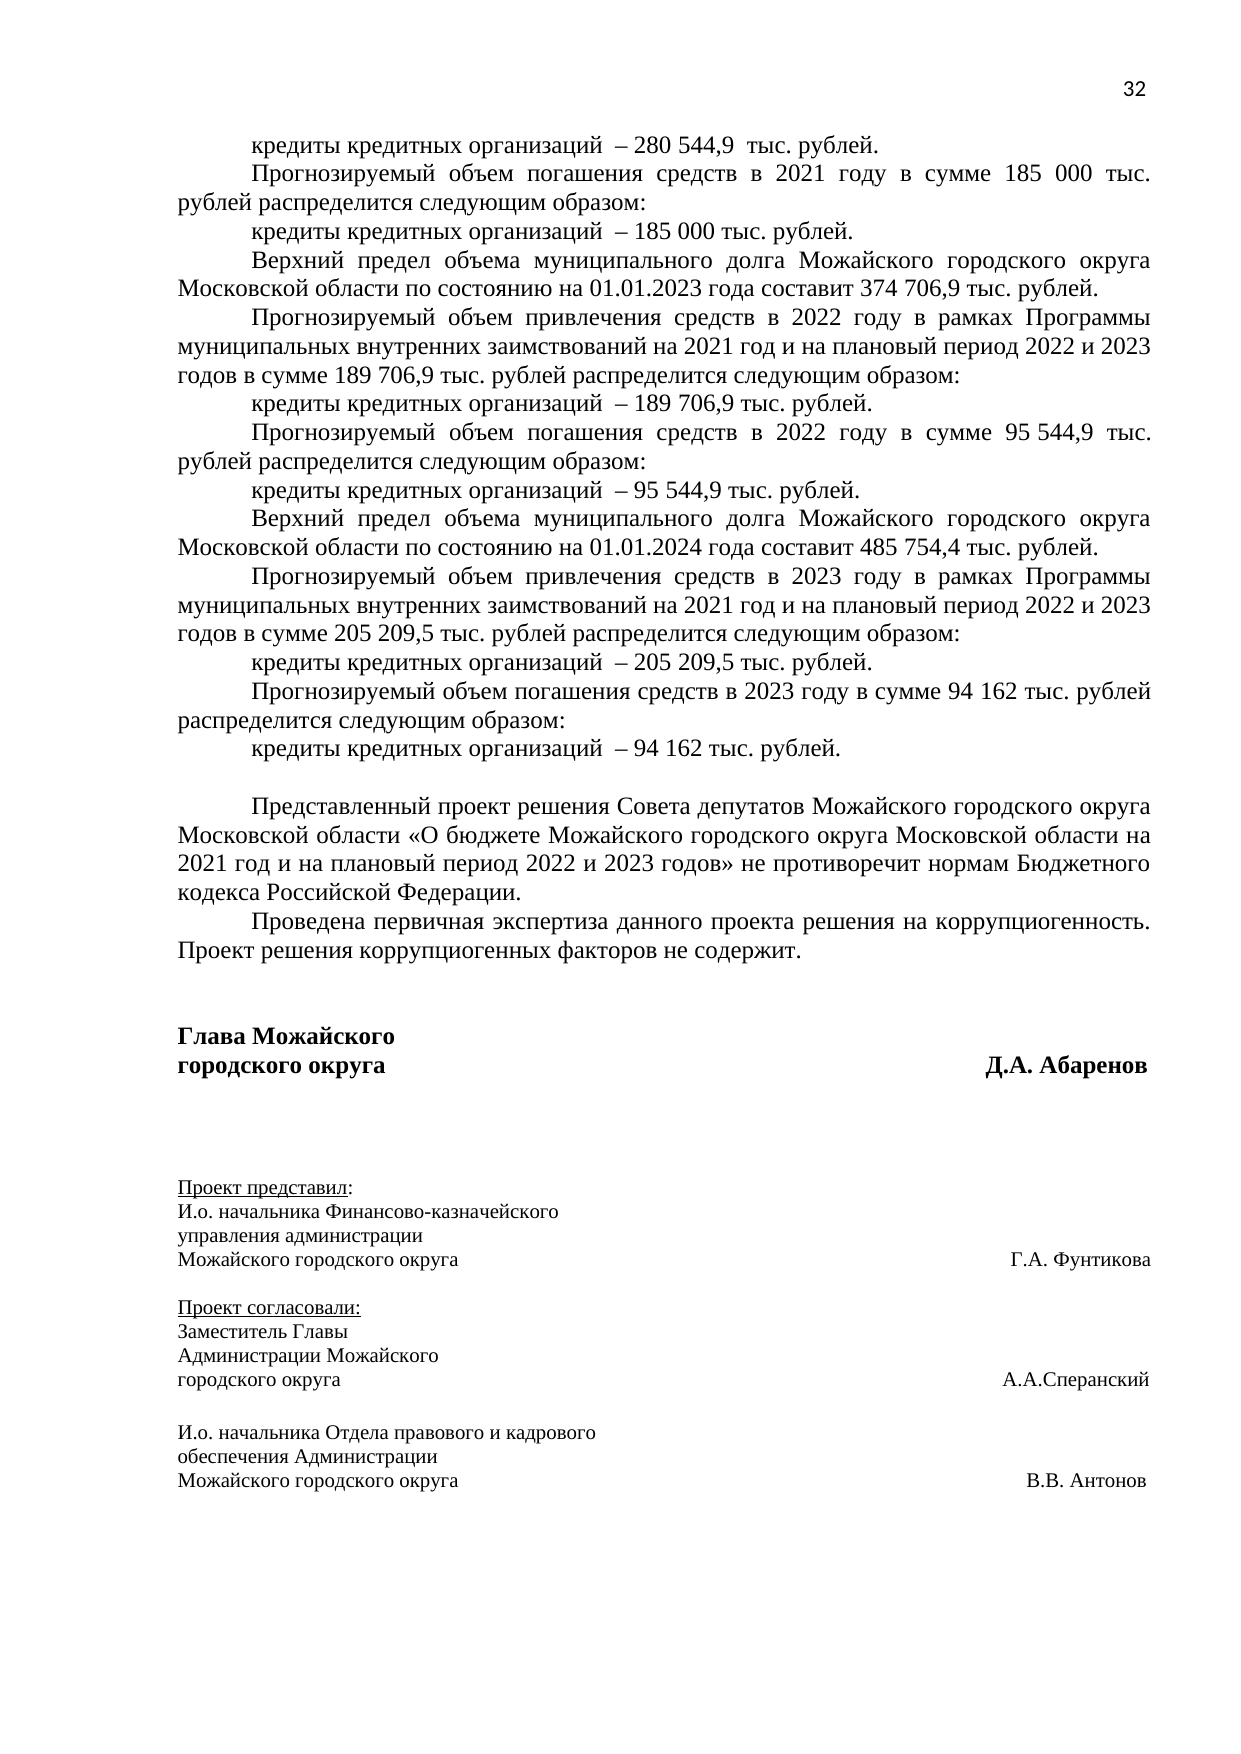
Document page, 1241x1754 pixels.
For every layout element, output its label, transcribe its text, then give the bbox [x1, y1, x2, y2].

text Глава Можайского [177, 1021, 1152, 1050]
text Можайского городского округа Г.А. Фунтикова [177, 1247, 1152, 1271]
text Проект представил: [177, 1175, 1152, 1199]
text кредиты кредитных организаций – 280 544,9 тыс. рублей. [177, 130, 1152, 158]
text кредиты кредитных организаций – 189 706,9 тыс. рублей. [177, 388, 1152, 417]
text Верхний предел объема муниципального долга Можайского городского округа Московской области по состоянию на 01.01.2023 года составит 374 706,9 тыс. рублей. [177, 245, 1152, 302]
text управления администрации [177, 1223, 1152, 1247]
text Можайского городского округа В.В. Антонов [177, 1468, 1152, 1492]
text Прогнозируемый объем привлечения средств в 2022 году в рамках Программы муниципальных внутренних заимствований на 2021 год и на плановый период 2022 и 2023 годов в сумме 189 706,9 тыс. рублей распределится следующим образом: [177, 302, 1152, 388]
text городского округа Д.А. Абаренов [177, 1050, 1152, 1078]
text кредиты кредитных организаций – 95 544,9 тыс. рублей. [177, 475, 1152, 503]
text Администрации Можайского [177, 1343, 1152, 1367]
text И.о. начальника Отдела правового и кадрового [177, 1420, 1152, 1444]
text Верхний предел объема муниципального долга Можайского городского округа Московской области по состоянию на 01.01.2024 года составит 485 754,4 тыс. рублей. [177, 503, 1152, 561]
text Проект согласовали: [177, 1295, 1152, 1319]
text И.о. начальника Финансово-казначейского [177, 1199, 1152, 1223]
text Прогнозируемый объем погашения средств в 2023 году в сумме 94 162 тыс. рублей распределится следующим образом: [177, 676, 1152, 733]
text кредиты кредитных организаций – 205 209,5 тыс. рублей. [177, 647, 1152, 676]
text обеспечения Администрации [177, 1444, 1152, 1468]
text Прогнозируемый объем погашения средств в 2022 году в сумме 95 544,9 тыс. рублей распределится следующим образом: [177, 417, 1152, 475]
text Прогнозируемый объем погашения средств в 2021 году в сумме 185 000 тыс. рублей распределится следующим образом: [177, 158, 1152, 216]
text Прогнозируемый объем привлечения средств в 2023 году в рамках Программы муниципальных внутренних заимствований на 2021 год и на плановый период 2022 и 2023 годов в сумме 205 209,5 тыс. рублей распределится следующим образом: [177, 561, 1152, 647]
text Проведена первичная экспертиза данного проекта решения на коррупциогенность. Проект решения коррупциогенных факторов не содержит. [177, 906, 1152, 963]
text кредиты кредитных организаций – 94 162 тыс. рублей. [177, 733, 1152, 762]
text Представленный проект решения Совета депутатов Можайского городского округа Московской области «О бюджете Можайского городского округа Московской области на 2021 год и на плановый период 2022 и 2023 годов» не противоречит нормам Бюджетного кодекса Российской Федерации. [177, 791, 1152, 906]
text Заместитель Главы [177, 1319, 1152, 1343]
text городского округа А.А.Сперанский [177, 1367, 1152, 1391]
text кредиты кредитных организаций – 185 000 тыс. рублей. [177, 216, 1152, 245]
